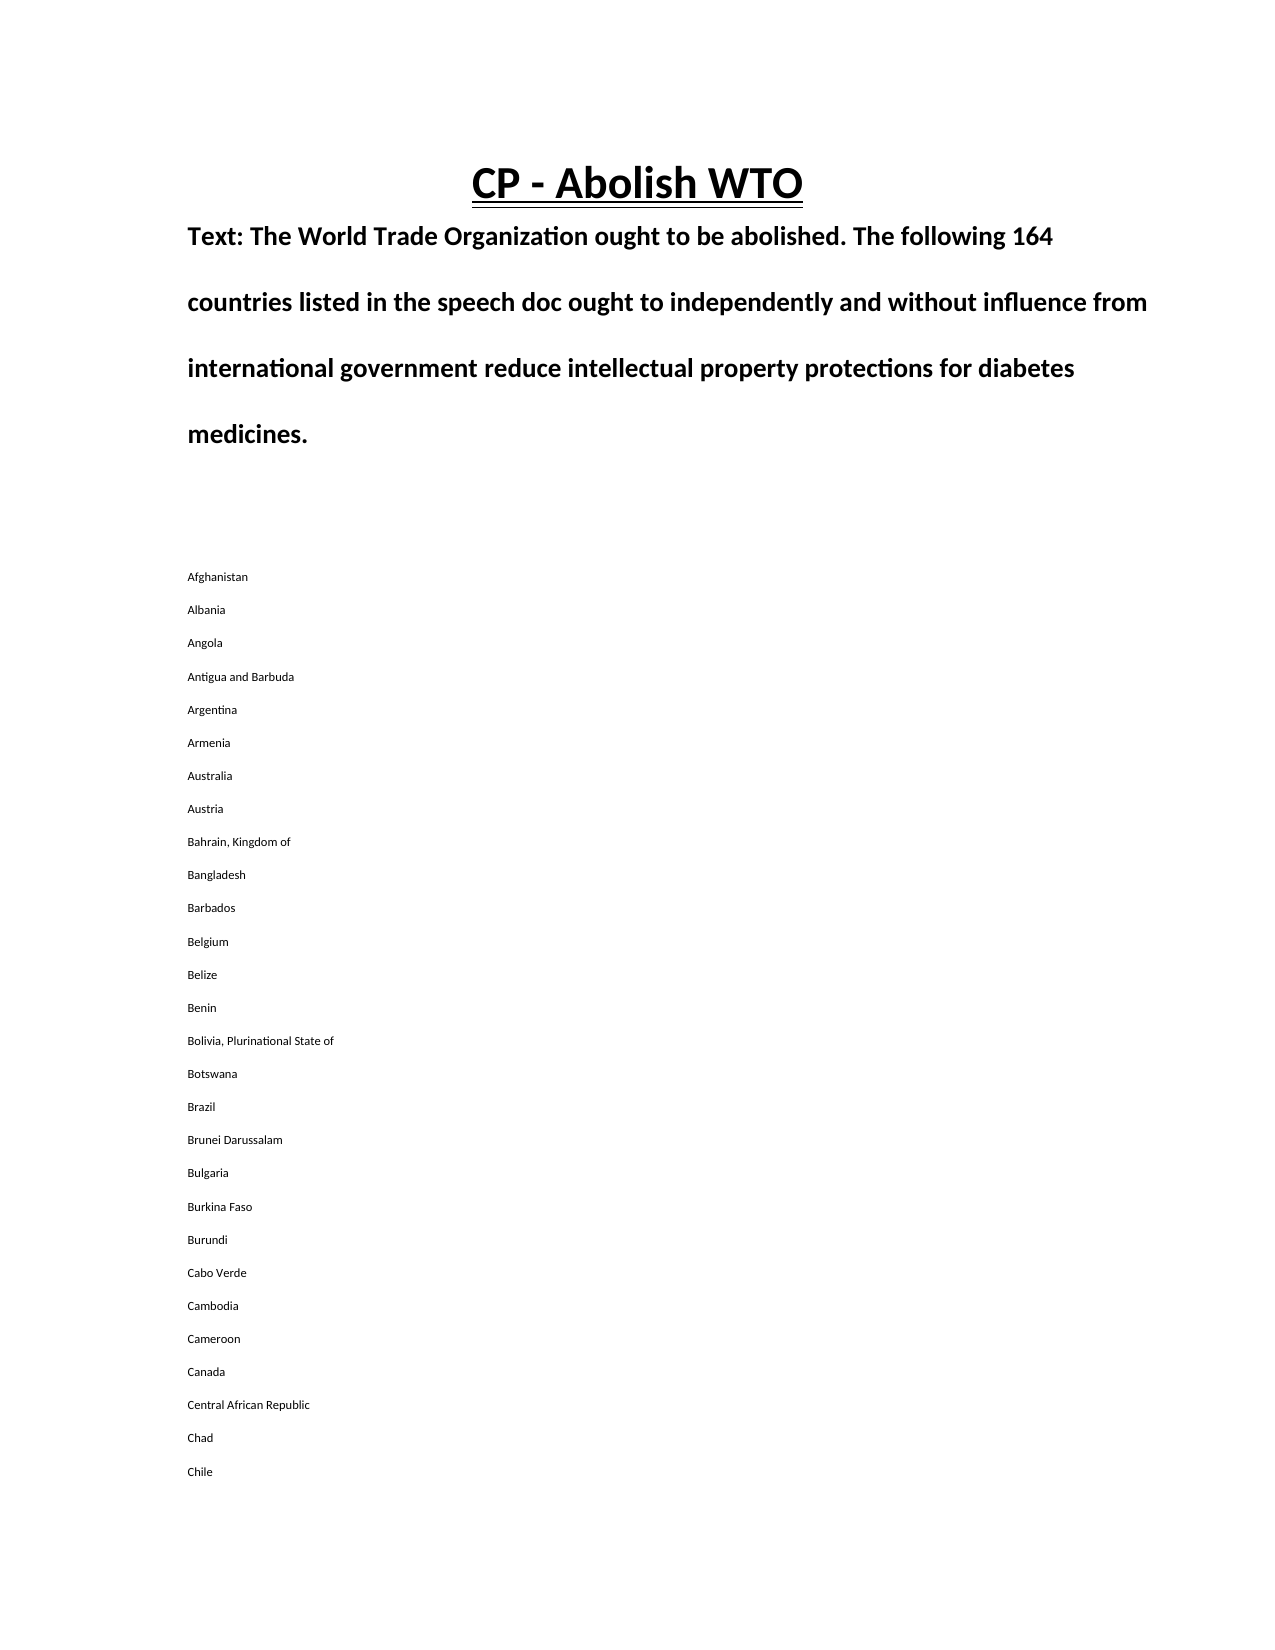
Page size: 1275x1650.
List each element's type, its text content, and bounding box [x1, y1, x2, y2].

text Brunei Darussalam [187, 1133, 1087, 1148]
text Cambodia [187, 1298, 1087, 1313]
text Belgium [187, 934, 1087, 949]
text Albania [187, 603, 1087, 618]
text Belize [187, 967, 1087, 982]
text Chad [187, 1431, 1087, 1446]
text Bahrain, Kingdom of [187, 834, 1087, 850]
text Bangladesh [187, 868, 1087, 883]
text Burkina Faso [187, 1199, 1087, 1214]
text Armenia [187, 735, 1087, 750]
text Burundi [187, 1232, 1087, 1247]
text Australia [187, 768, 1087, 783]
text Bulgaria [187, 1166, 1087, 1181]
text Barbados [187, 901, 1087, 916]
text Austria [187, 801, 1087, 817]
text Central African Republic [187, 1398, 1087, 1413]
text Argentina [187, 702, 1087, 717]
text Canada [187, 1364, 1087, 1380]
text Cameroon [187, 1331, 1087, 1347]
text Angola [187, 636, 1087, 651]
text Bolivia, Plurinational State of [187, 1033, 1087, 1048]
text Antigua and Barbuda [187, 669, 1087, 684]
text Afghanistan [187, 569, 1087, 585]
text Botswana [187, 1066, 1087, 1082]
text Chile [187, 1464, 1087, 1479]
text Benin [187, 1000, 1087, 1015]
subtitle Text: The World Trade Organization ought to be abolished. The following 164 countries listed in the speech doc ought to independently and without influence from international government reduce intellectual property protections for diabetes medicines. [187, 219, 1162, 450]
text Brazil [187, 1099, 1087, 1115]
text Cabo Verde [187, 1265, 1087, 1280]
text CP - Abolish WTO [187, 154, 1087, 210]
